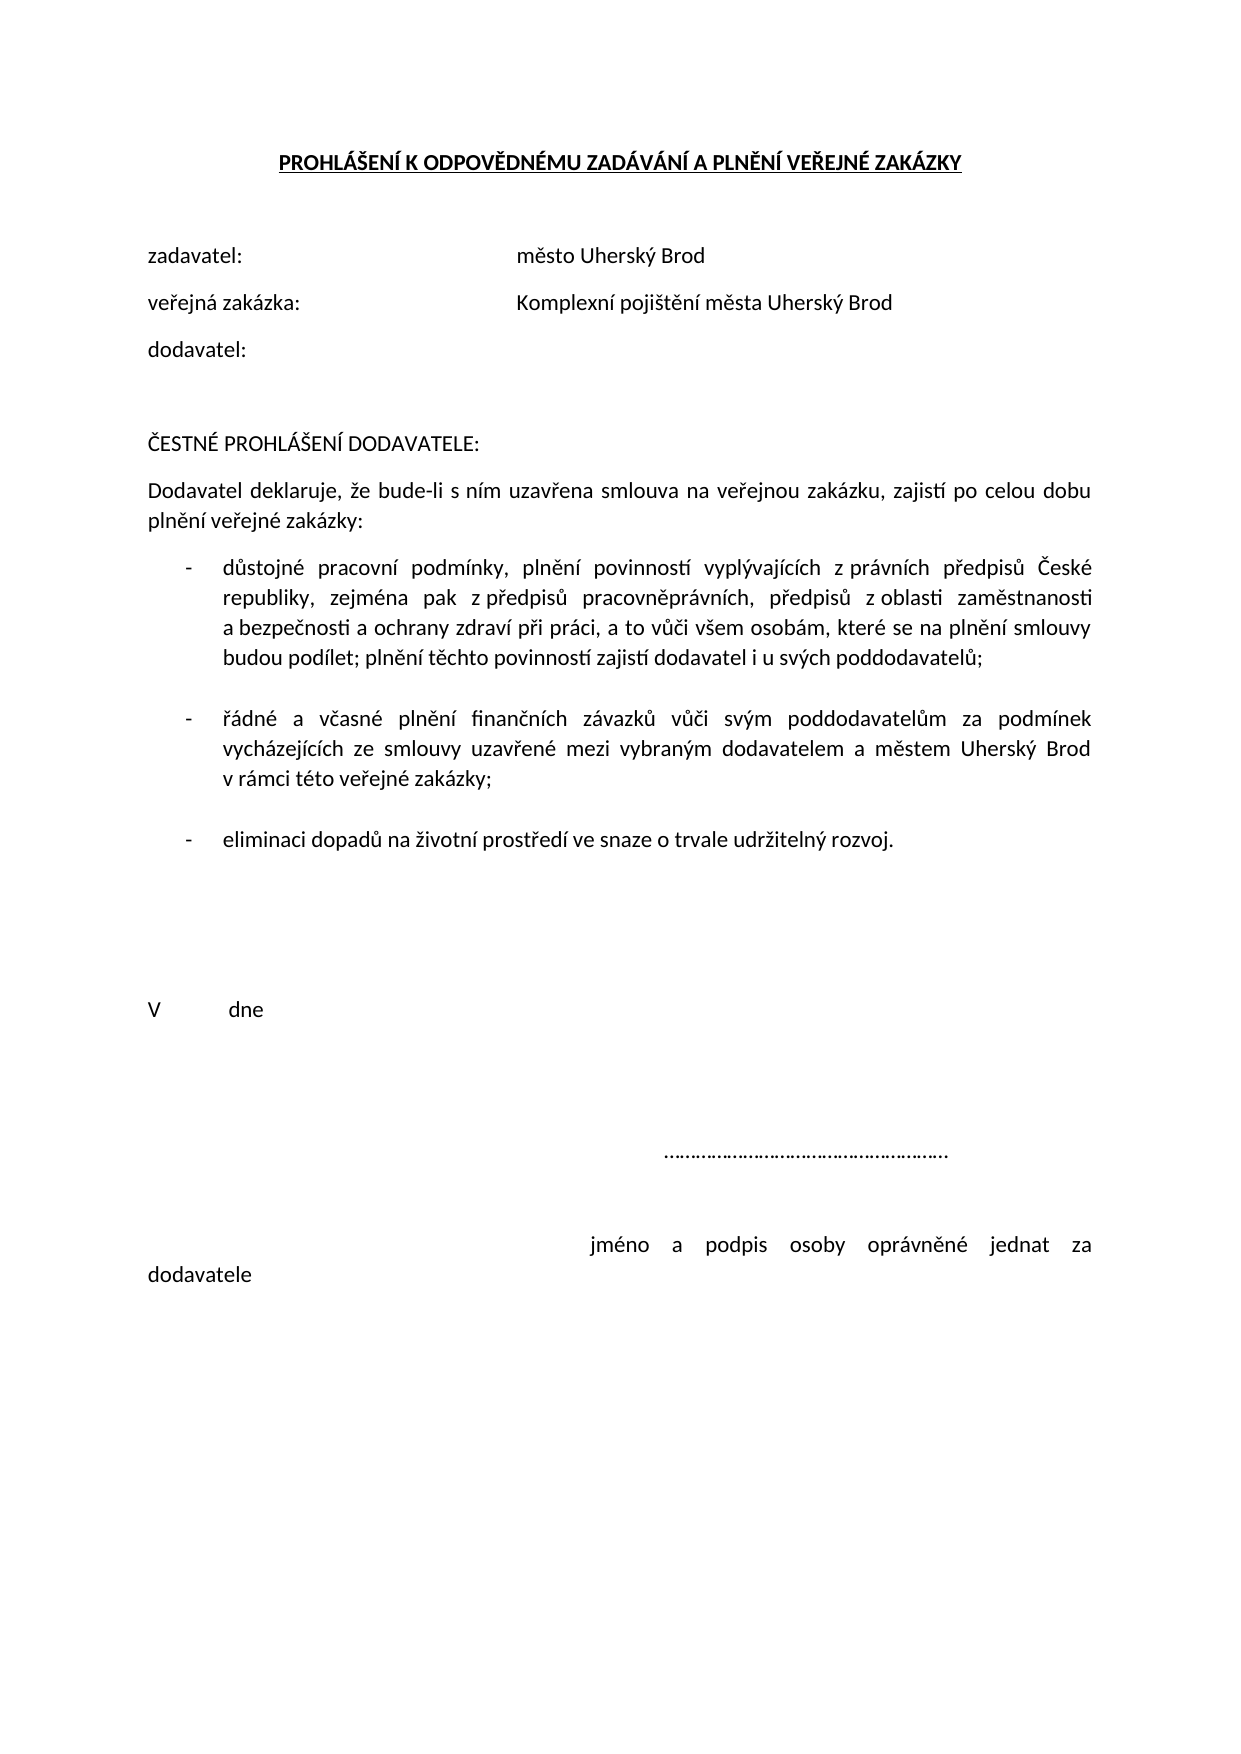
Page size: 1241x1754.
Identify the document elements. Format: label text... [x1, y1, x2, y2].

text V dne [148, 996, 1093, 1023]
text veřejná zakázka: Komplexní pojištění města Uherský Brod [148, 288, 1093, 316]
text jméno a podpis osoby oprávněné jednat za dodavatele [148, 1230, 1093, 1288]
text zadavatel: město Uherský Brod [148, 241, 1093, 269]
list eliminaci dopadů na životní prostředí ve snaze o trvale udržitelný rozvoj. [185, 825, 1093, 853]
list důstojné pracovní podmínky, plnění povinností vyplývajících z právních předpisů České republiky, zejména pak z předpisů pracovněprávních, předpisů z oblasti zaměstnanosti a bezpečnosti a ochrany zdraví při práci, a to vůči všem osobám, které se na plnění smlouvy budou podílet; plnění těchto povinností zajistí dodavatel i u svých poddodavatelů; [185, 553, 1093, 671]
text Dodavatel deklaruje, že bude-li s ním uzavřena smlouva na veřejnou zakázku, zajistí po celou dobu plnění veřejné zakázky: [148, 476, 1093, 534]
text dodavatel: [148, 335, 1093, 363]
text PROHLÁŠENÍ K ODPOVĚDNÉMU ZADÁVÁNÍ A PLNĚNÍ VEŘEJNÉ ZAKÁZKY [148, 148, 1093, 176]
list řádné a včasné plnění finančních závazků vůči svým poddodavatelům za podmínek vycházejících ze smlouvy uzavřené mezi vybraným dodavatelem a městem Uherský Brod v rámci této veřejné zakázky; [185, 704, 1093, 792]
text ČESTNÉ PROHLÁŠENÍ DODAVATELE: [148, 429, 1093, 457]
text ……………………………………………… [148, 1136, 1093, 1164]
